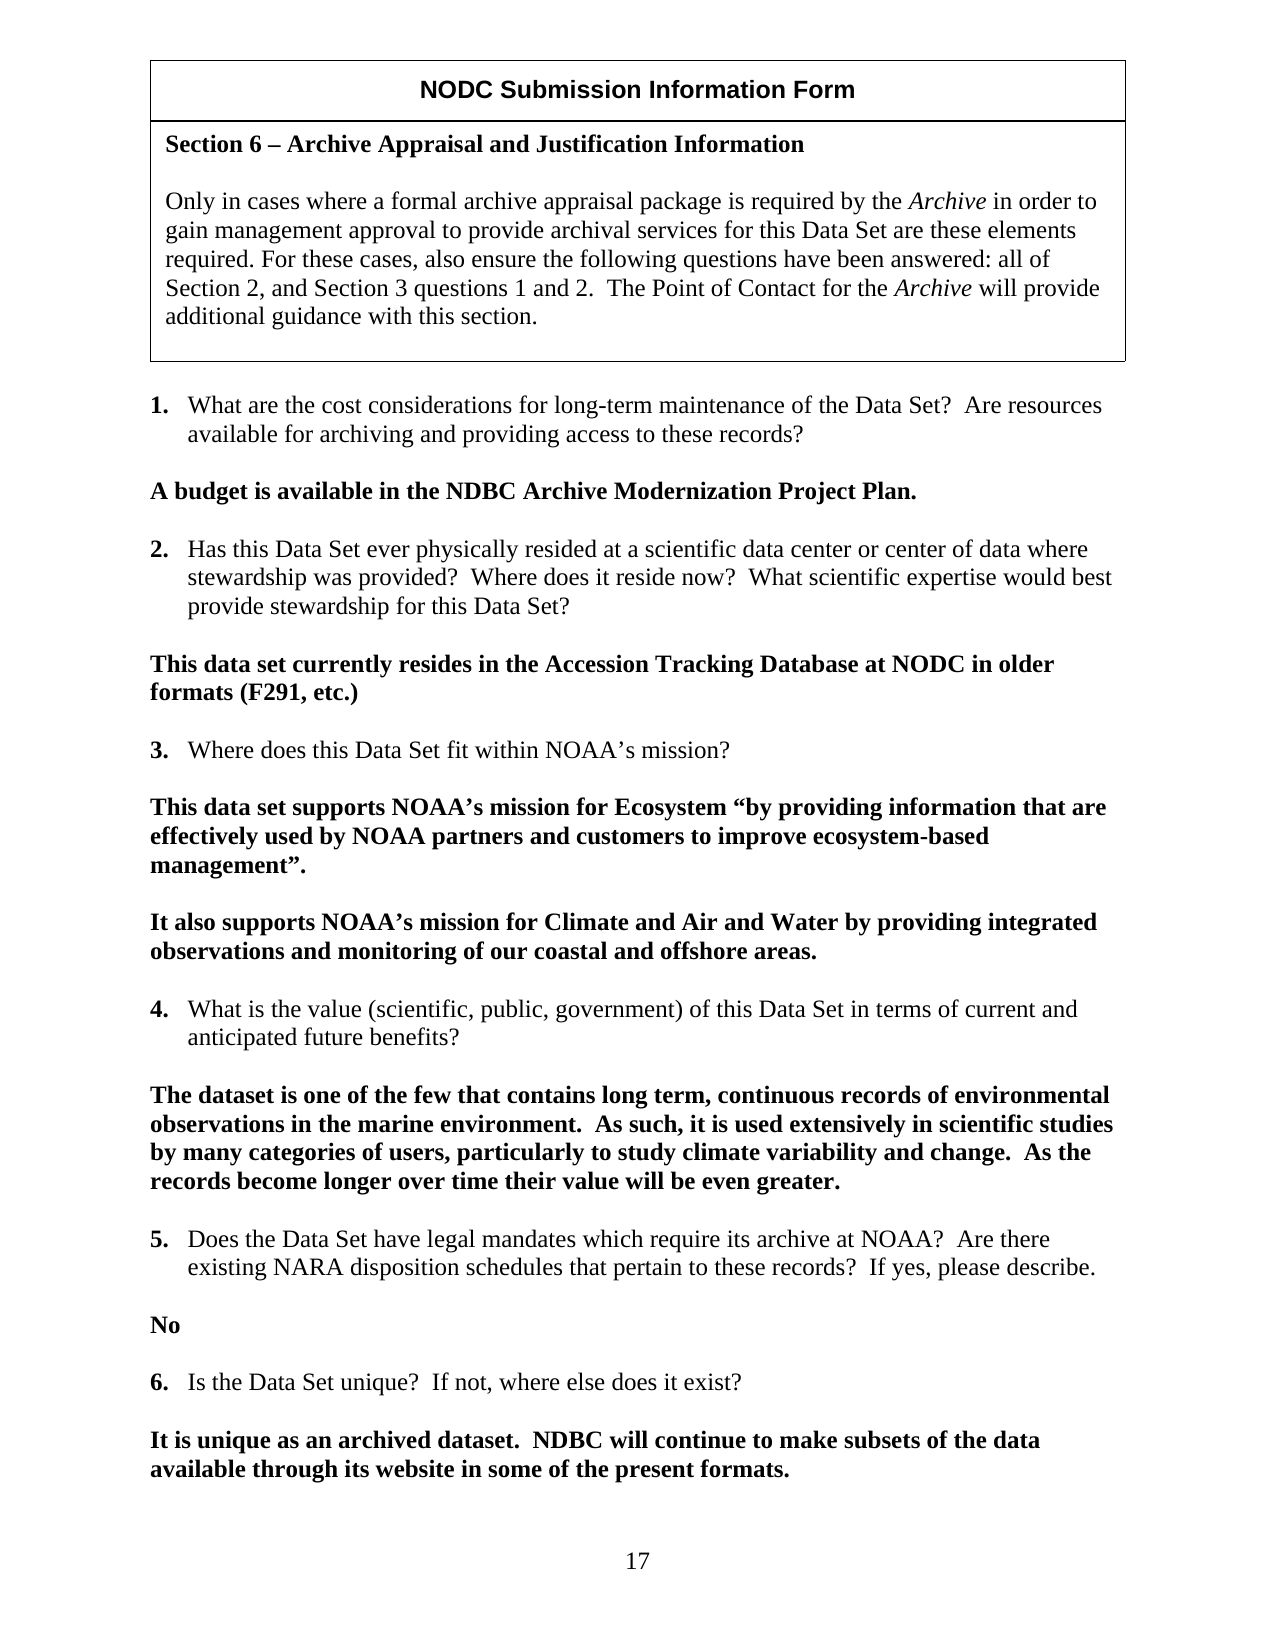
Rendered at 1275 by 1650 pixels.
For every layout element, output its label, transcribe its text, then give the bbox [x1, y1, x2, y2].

list Does the Data Set have legal mandates which require its archive at NOAA? Are there existing disposition schedules that pertain to these records? If yes, please describe. [150, 1224, 1125, 1281]
list What are the cost considerations for long-term maintenance of the Data Set? Are resources available for archiving and providing access to these records? [150, 390, 1125, 447]
list Is the Data Set unique? If not, where else does it exist? [150, 1367, 1125, 1396]
text It is unique as an archived dataset. NDBC will continue to make subsets of the data available through its website in some of the present formats. [150, 1425, 1125, 1482]
text A budget is available in the NDBC Archive Modernization Project Plan. [150, 476, 1125, 505]
list What is the value (scientific, public, government) of this Data Set in terms of current and anticipated future benefits? [150, 994, 1125, 1051]
list Where does this Data Set fit within NOAA’s mission? [150, 735, 1125, 764]
list Has this Data Set ever physically resided at a scientific data center or center of data where stewardship was provided? Where does it reside now? What scientific expertise would best provide stewardship for this Data Set? [150, 534, 1125, 620]
text No [150, 1310, 1125, 1339]
text The dataset is one of the few that contains long term, continuous records of environmental observations in the marine environment. As such, it is used extensively in scientific studies by many categories of users, particularly to study climate variability and change. As the records become longer over time their value will be even greater. [150, 1080, 1125, 1195]
text It also supports NOAA’s mission for Climate and Air and Water by providing integrated observations and monitoring of our coastal and offshore areas. [150, 907, 1125, 965]
text This data set supports NOAA’s mission for Ecosystem “by providing information that are effectively used by NOAA partners and customers to improve ecosystem-based management”. [150, 792, 1125, 879]
text This data set currently resides in the Accession Tracking Database at NODC in older formats (F291, etc.) [150, 649, 1125, 706]
